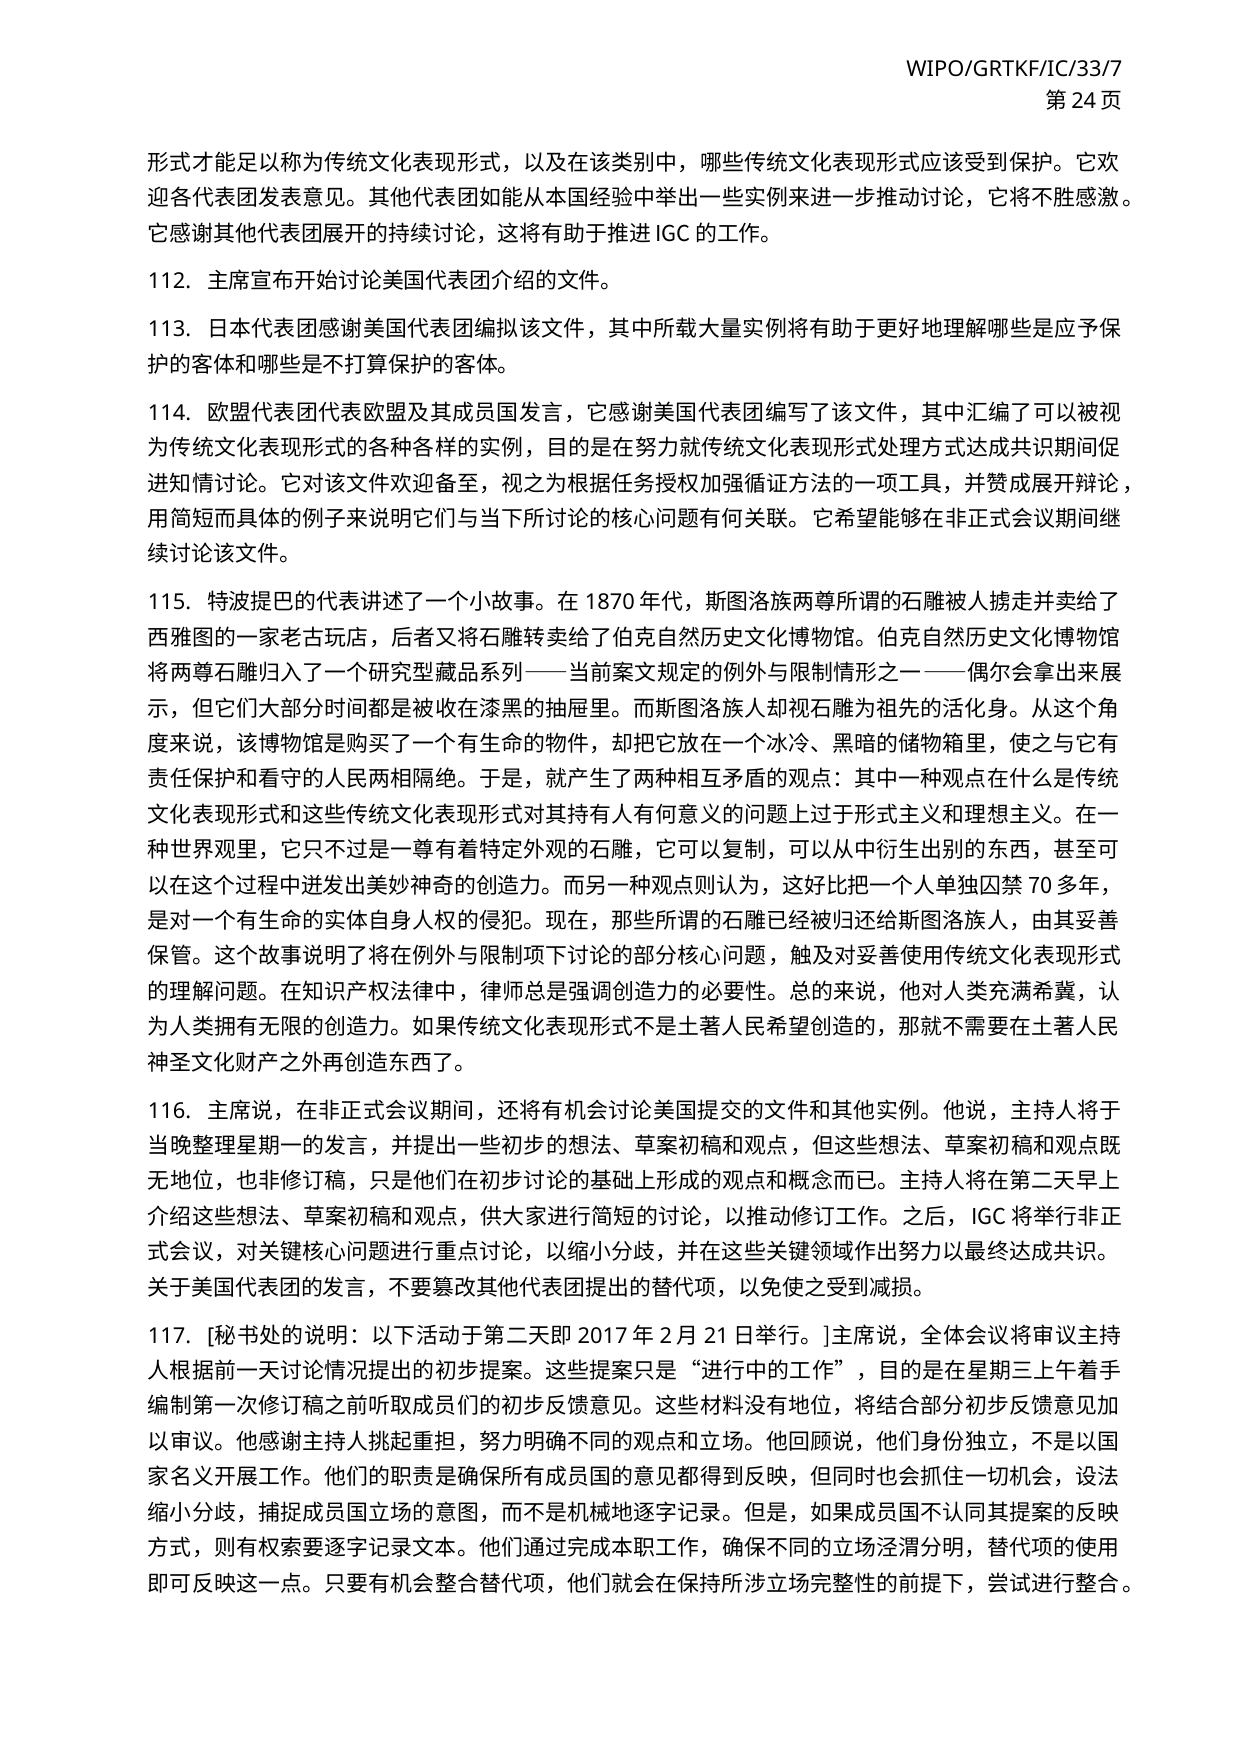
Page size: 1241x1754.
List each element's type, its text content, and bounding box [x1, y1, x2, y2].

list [148, 1314, 1122, 1597]
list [148, 141, 1122, 247]
list 日本代表团感谢美国代表团编拟该文件，其中所载大量实例将有助于更好地理解哪些是应予保护的客体和哪些是不打算保护的客体。 [148, 308, 1122, 378]
list 主席宣布开始讨论美国代表团介绍的文件。 [148, 260, 1122, 295]
list 主席说，在非正式会议期间，还将有机会讨论美国提交的文件和其他实例。他说，主持人将于当晚整理星期一的发言，并提出一些初步的想法、草案初稿和观点，但这些想法、草案初稿和观点既无地位，也非修订稿，只是他们在初步讨论的基础上形成的观点和概念而已。主持人将在第二天早上介绍这些想法、草案初稿和观点，供大家进行简短的讨论，以推动修订工作。之后，IGC将举行非正式会议，对关键核心问题进行重点讨论，以缩小分歧，并在这些关键领域作出努力以最终达成共识。关于美国代表团的发言，不要篡改其他代表团提出的替代项，以免使之受到减损。 [148, 1089, 1122, 1301]
list 欧盟代表团代表欧盟及其成员国发言，它感谢美国代表团编写了该文件，其中汇编了可以被视为传统文化表现形式的各种各样的实例，目的是在努力就传统文化表现形式处理方式达成共识期间促进知情讨论。它对该文件欢迎备至，视之为根据任务授权加强循证方法的一项工具，并赞成展开辩论，用简短而具体的例子来说明它们与当下所讨论的核心问题有何关联。它希望能够在非正式会议期间继续讨论该文件。 [148, 391, 1122, 568]
list 特波提巴的代表讲述了一个小故事。在1870年代，斯图洛族两尊所谓的石雕被人掳走并卖给了西雅图的一家老古玩店，后者又将石雕转卖给了伯克自然历史文化博物馆。伯克自然历史文化博物馆将两尊石雕归入了一个研究型藏品系列——当前案文规定的例外与限制情形之一——偶尔会拿出来展示，但它们大部分时间都是被收在漆黑的抽屉里。而斯图洛族人却视石雕为祖先的活化身。从这个角度来说，该博物馆是购买了一个有生命的物件，却把它放在一个冰冷、黑暗的储物箱里，使之与它有责任保护和看守的人民两相隔绝。于是，就产生了两种相互矛盾的观点：其中一种观点在什么是传统文化表现形式和这些传统文化表现形式对其持有人有何意义的问题上过于形式主义和理想主义。在一种世界观里，它只不过是一尊有着特定外观的石雕，它可以复制，可以从中衍生出别的东西，甚至可以在这个过程中迸发出美妙神奇的创造力。而另一种观点则认为，这好比把一个人单独囚禁70多年，是对一个有生命的实体自身人权的侵犯。现在，那些所谓的石雕已经被归还给斯图洛族人，由其妥善保管。这个故事说明了将在例外与限制项下讨论的部分核心问题，触及对妥善使用传统文化表现形式的理解问题。在知识产权法律中，律师总是强调创造力的必要性。总的来说，他对人类充满希冀，认为人类拥有无限的创造力。如果传统文化表现形式不是土著人民希望创造的，那就不需要在土著人民神圣文化财产之外再创造东西了。 [148, 581, 1122, 1076]
